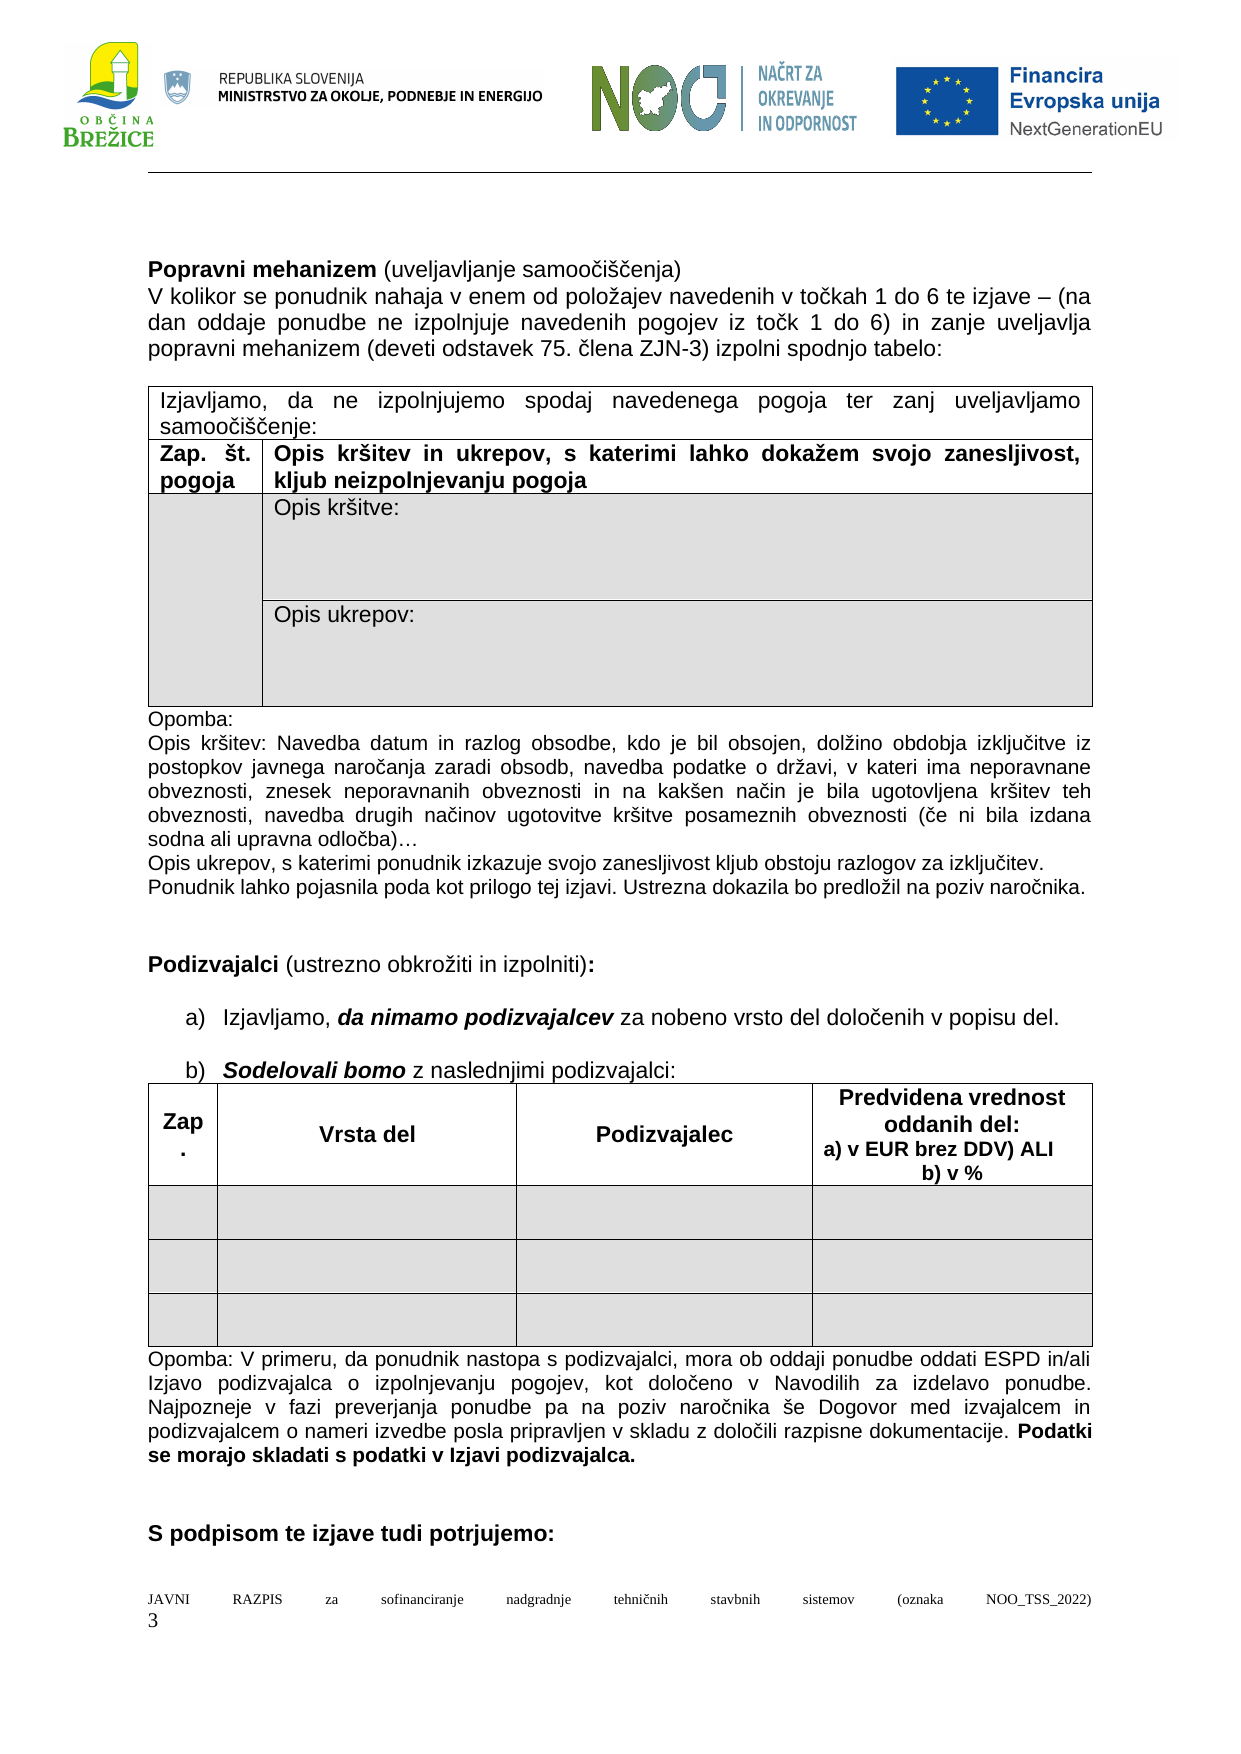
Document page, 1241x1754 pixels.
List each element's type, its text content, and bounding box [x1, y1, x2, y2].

table_cell Opis kršitve: [263, 494, 1092, 599]
text Podizvajalci (ustrezno obkrožiti in izpolniti): [148, 951, 1092, 978]
table_header Izjavljamo, da ne izpolnjujemo spodaj navedenega pogoja ter zanj uveljavljamo samoočiščenje: [149, 387, 1092, 439]
table_cell Zap. št. pogoja [149, 440, 262, 493]
table_cell Opis ukrepov: [263, 601, 1092, 706]
list Izjavljamo, da nimamo podizvajalcev za nobeno vrsto del določenih v popisu del. [185, 1004, 1092, 1031]
table_cell [813, 1240, 1092, 1292]
table_header Predvidena vrednost oddanih del: a) v EUR brez DDV) ALI b) v % [813, 1084, 1092, 1185]
text Popravni mehanizem (uveljavljanje samoočiščenja) [148, 256, 1092, 283]
picture [63, 42, 154, 147]
table_cell [517, 1294, 812, 1346]
table_header Podizvajalec [517, 1084, 812, 1185]
table_cell [149, 1240, 217, 1292]
table_cell [517, 1186, 812, 1239]
table_header Vrsta del [218, 1084, 516, 1185]
text Opis kršitev: Navedba datum in razlog obsodbe, kdo je bil obsojen, dolžino obdobja izključitve iz postopkov javnega naročanja zaradi obsodb, navedba podatke o državi, v kateri ima neporavnane obveznosti, znesek neporavnanih obveznosti in na kakšen način je bila ugotovljena kršitev teh obveznosti, navedba drugih načinov ugotovitve kršitve posameznih obveznosti (če ni bila izdana sodna ali upravna odločba)… [148, 731, 1092, 851]
table_cell [218, 1186, 516, 1239]
table_cell [218, 1294, 516, 1346]
text S podpisom te izjave tudi potrjujemo: [148, 1520, 1092, 1546]
table_cell [149, 1186, 217, 1239]
table_cell Opis kršitev in ukrepov, s katerimi lahko dokažem svojo zanesljivost, kljub neizpolnjevanju pogoja [263, 440, 1092, 493]
table_cell [517, 1240, 812, 1292]
table_cell [149, 494, 262, 706]
table_cell [813, 1186, 1092, 1239]
table_cell [813, 1294, 1092, 1346]
picture [888, 56, 1180, 141]
text Opis ukrepov, s katerimi ponudnik izkazuje svojo zanesljivost kljub obstoju razlogov za izključitev. [148, 851, 1092, 875]
text V kolikor se ponudnik nahaja v enem od položajev navedenih v točkah 1 do 6 te izjave – (na dan oddaje ponudbe ne izpolnjuje navedenih pogojev iz točk 1 do 6) in zanje uveljavlja popravni mehanizem (deveti odstavek 75. člena ZJN-3) izpolni spodnjo tabelo: [148, 283, 1092, 362]
picture [592, 65, 726, 131]
picture [160, 68, 545, 108]
text Ponudnik lahko pojasnila poda kot prilogo tej izjavi. Ustrezna dokazila bo predložil na poziv naročnika. [148, 875, 1092, 899]
table_cell [218, 1240, 516, 1292]
list Sodelovali bomo z naslednjimi podizvajalci: [185, 1057, 1092, 1083]
text Opomba: [148, 707, 1092, 731]
table_cell [149, 1294, 217, 1346]
text Opomba: V primeru, da ponudnik nastopa s podizvajalci, mora ob oddaji ponudbe oddati ESPD in/ali Izjavo podizvajalca o izpolnjevanju pogojev, kot določeno v Navodilih za izdelavo ponudbe. Najpozneje v fazi preverjanja ponudbe pa na poziv naročnika še Dogovor med izvajalcem in podizvajalcem o nameri izvedbe posla pripravljen v skladu z določili razpisne dokumentacije. Podatki se morajo skladati s podatki v Izjavi podizvajalca. [148, 1347, 1092, 1467]
table_header Zap. [149, 1084, 217, 1185]
